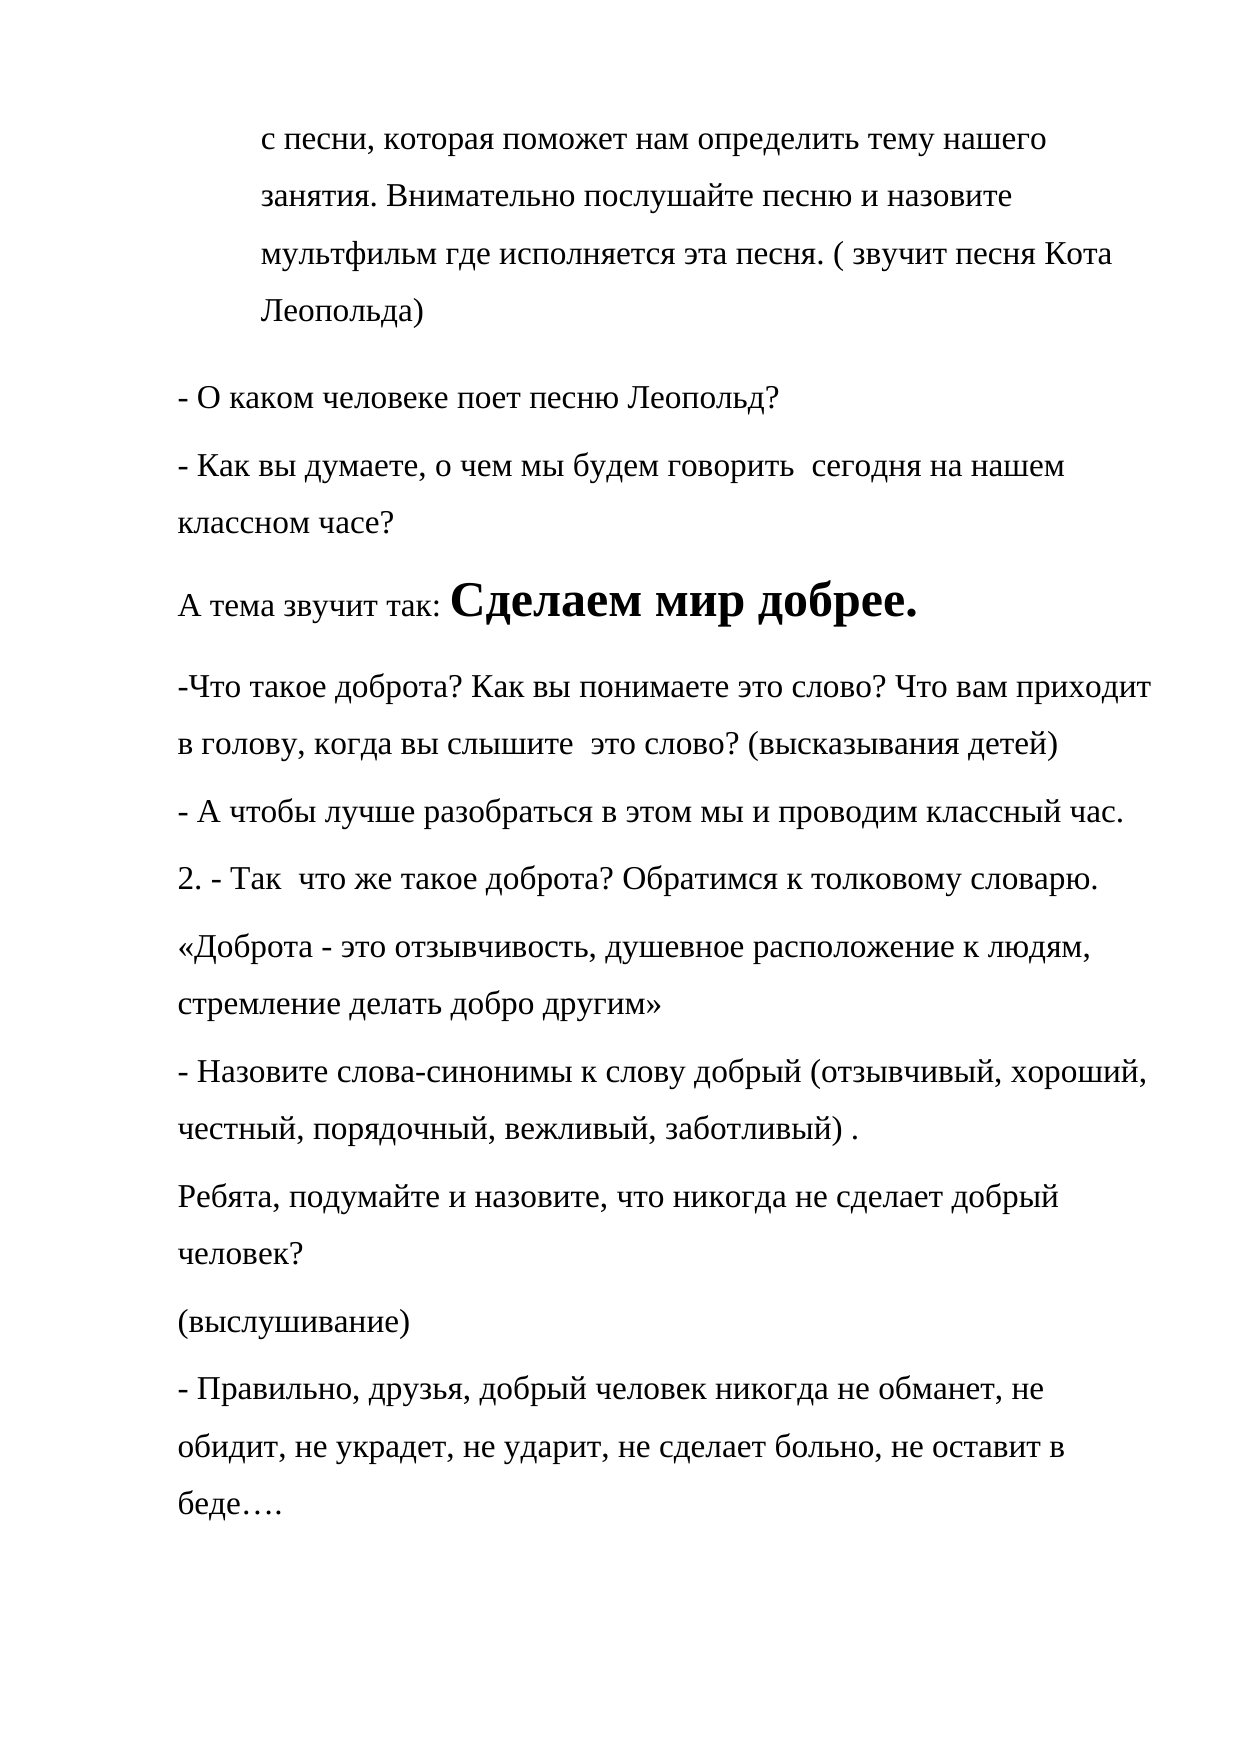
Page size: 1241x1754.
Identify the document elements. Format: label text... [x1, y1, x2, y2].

text - О каком человеке поет песню Леопольд? [177, 377, 1152, 416]
text - А чтобы лучше разобраться в этом мы и проводим классный час. [177, 791, 1152, 829]
text - Назовите слова-синонимы к слову добрый (отзывчивый, хороший, честный, порядочный, вежливый, заботливый) . [177, 1051, 1152, 1147]
text 2. - Так что же такое доброта? Обратимся к толковому словарю. [177, 858, 1152, 897]
text -Что такое доброта? Как вы понимаете это слово? Что вам приходит в голову, когда вы слышите это слово? (высказывания детей) [177, 666, 1152, 762]
text А тема звучит так: Сделаем мир добрее. [177, 570, 1152, 627]
text - Правильно, друзья, добрый человек никогда не обманет, не обидит, не украдет, не ударит, не сделает больно, не оставит в беде…. [177, 1368, 1152, 1522]
text (выслушивание) [177, 1301, 1152, 1339]
text Ребята, подумайте и назовите, что никогда не сделает добрый человек? [177, 1176, 1152, 1272]
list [223, 118, 1152, 329]
text - Как вы думаете, о чем мы будем говорить сегодня на нашем классном часе? [177, 445, 1152, 541]
text «Доброта - это отзывчивость, душевное расположение к людям, стремление делать добро другим» [177, 926, 1152, 1022]
